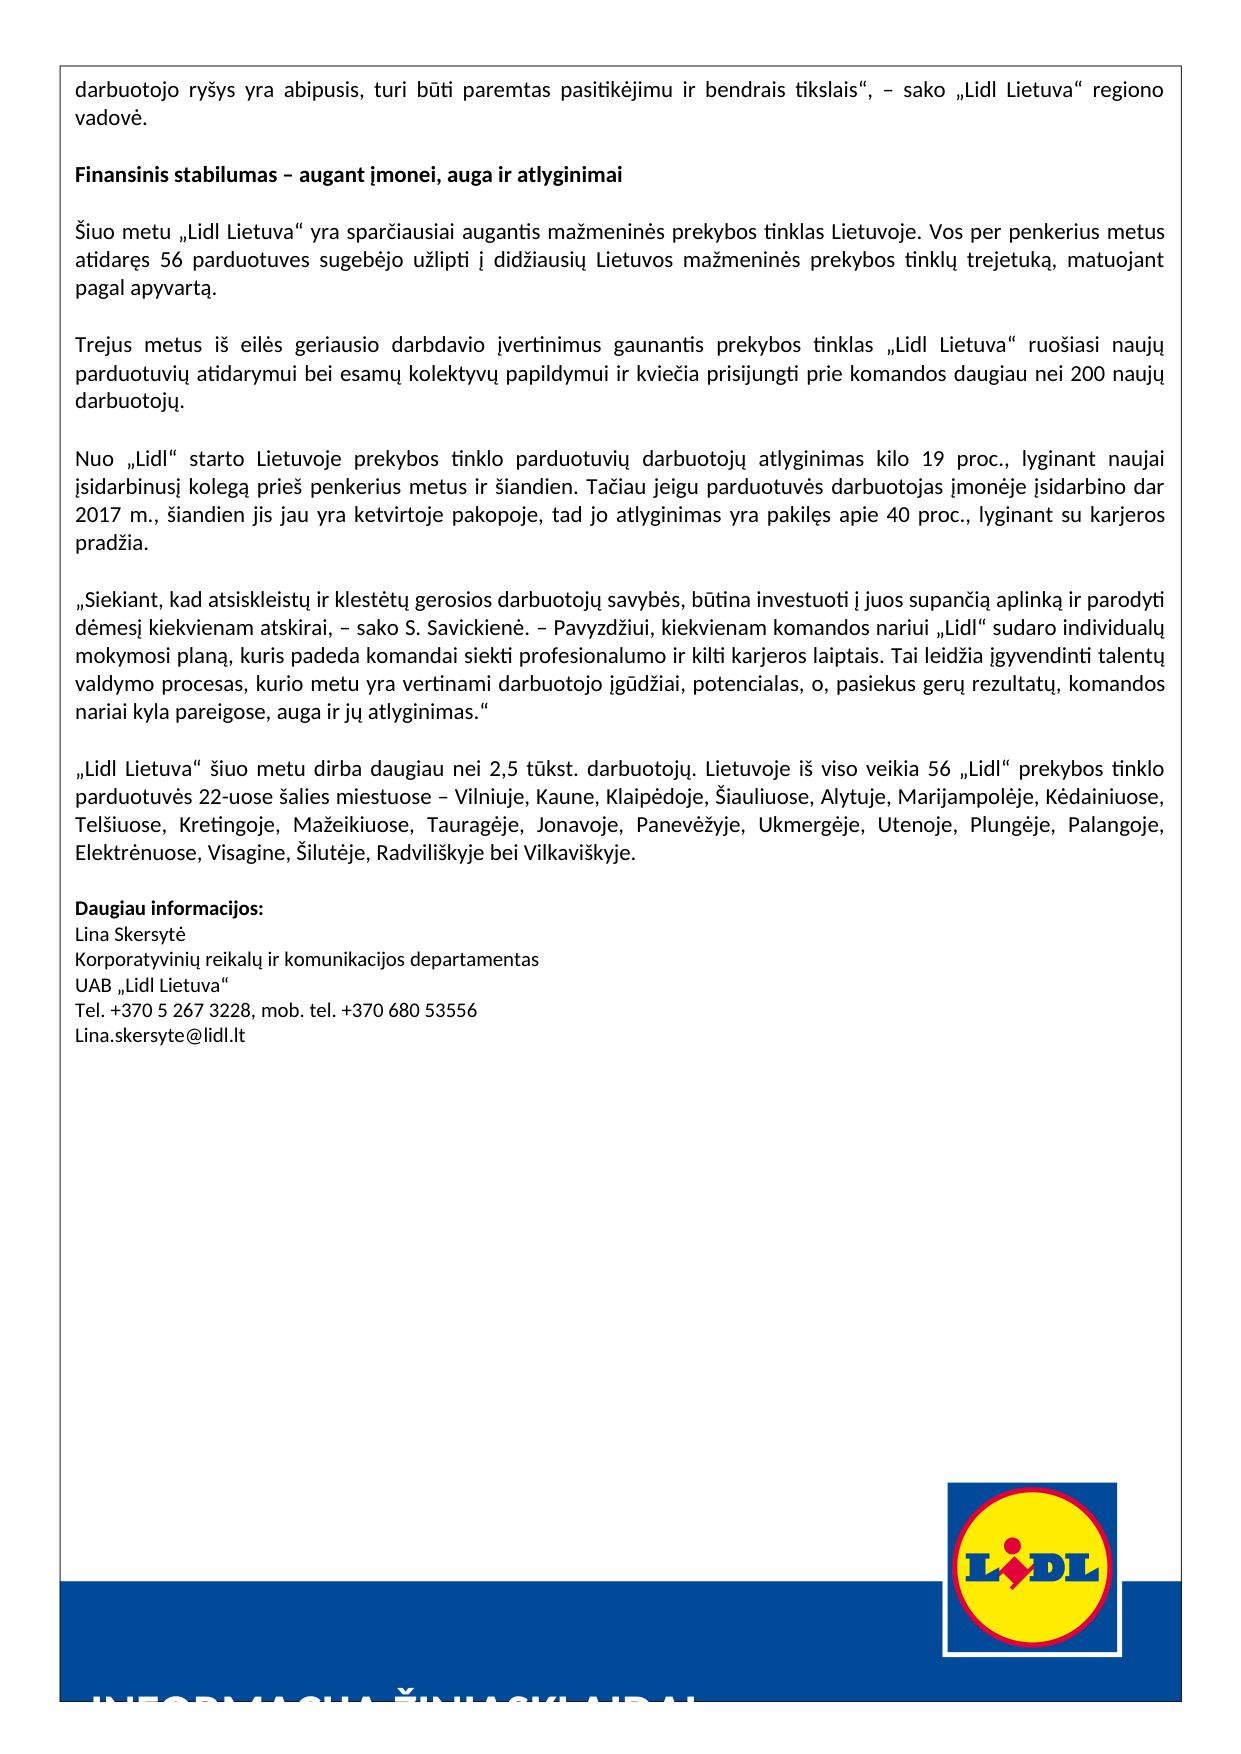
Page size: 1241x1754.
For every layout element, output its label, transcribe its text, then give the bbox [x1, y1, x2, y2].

text „Lidl Lietuva“ šiuo metu dirba daugiau nei 2,5 tūkst. darbuotojų. Lietuvoje iš viso veikia 56 „Lidl“ prekybos tinklo parduotuvės 22-uose šalies miestuose – Vilniuje, Kaune, Klaipėdoje, Šiauliuose, Alytuje, Marijampolėje, Kėdainiuose, Telšiuose, Kretingoje, Mažeikiuose, Tauragėje, Jonavoje, Panevėžyje, Ukmergėje, Utenoje, Plungėje, Palangoje, Elektrėnuose, Visagine, Šilutėje, Radviliškyje bei Vilkaviškyje. [75, 754, 1165, 866]
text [75, 75, 1165, 131]
picture [0, 6, 1241, 1754]
text Tel. +370 5 267 3228, mob. tel. +370 680 53556 [75, 997, 1165, 1023]
text Daugiau informacijos: Lina Skersytė [75, 896, 1165, 946]
text Finansinis stabilumas – augant įmonei, auga ir atlyginimai [75, 160, 1165, 188]
text Trejus metus iš eilės geriausio darbdavio įvertinimus gaunantis prekybos tinklas „Lidl Lietuva“ ruošiasi naujų parduotuvių atidarymui bei esamų kolektyvų papildymui ir kviečia prisijungti prie komandos daugiau nei 200 naujų darbuotojų. [75, 331, 1165, 415]
text Šiuo metu „Lidl Lietuva“ yra sparčiausiai augantis mažmeninės prekybos tinklas Lietuvoje. Vos per penkerius metus atidaręs 56 parduotuves sugebėjo užlipti į didžiausių Lietuvos mažmeninės prekybos tinklų trejetuką, matuojant pagal apyvartą. [75, 217, 1165, 301]
text UAB „Lidl Lietuva“ [75, 972, 1165, 997]
text Nuo „Lidl“ starto Lietuvoje prekybos tinklo parduotuvių darbuotojų atlyginimas kilo 19 proc., lyginant naujai įsidarbinusį kolegą prieš penkerius metus ir šiandien. Tačiau jeigu parduotuvės darbuotojas įmonėje įsidarbino dar 2017 m., šiandien jis jau yra ketvirtoje pakopoje, tad jo atlyginimas yra pakilęs apie 40 proc., lyginant su karjeros pradžia. [75, 444, 1165, 556]
text Korporatyvinių reikalų ir komunikacijos departamentas [75, 946, 1165, 972]
text Lina.skersyte@lidl.lt [75, 1023, 1165, 1048]
text „Siekiant, kad atsiskleistų ir klestėtų gerosios darbuotojų savybės, būtina investuoti į juos supančią aplinką ir parodyti dėmesį kiekvienam atskirai, – sako S. Savickienė. – Pavyzdžiui, kiekvienam komandos nariui „Lidl“ sudaro individualų mokymosi planą, kuris padeda komandai siekti profesionalumo ir kilti karjeros laiptais. Tai leidžia įgyvendinti talentų valdymo procesas, kurio metu yra vertinami darbuotojo įgūdžiai, potencialas, o, pasiekus gerų rezultatų, komandos nariai kyla pareigose, auga ir jų atlyginimas.“ [75, 585, 1165, 725]
